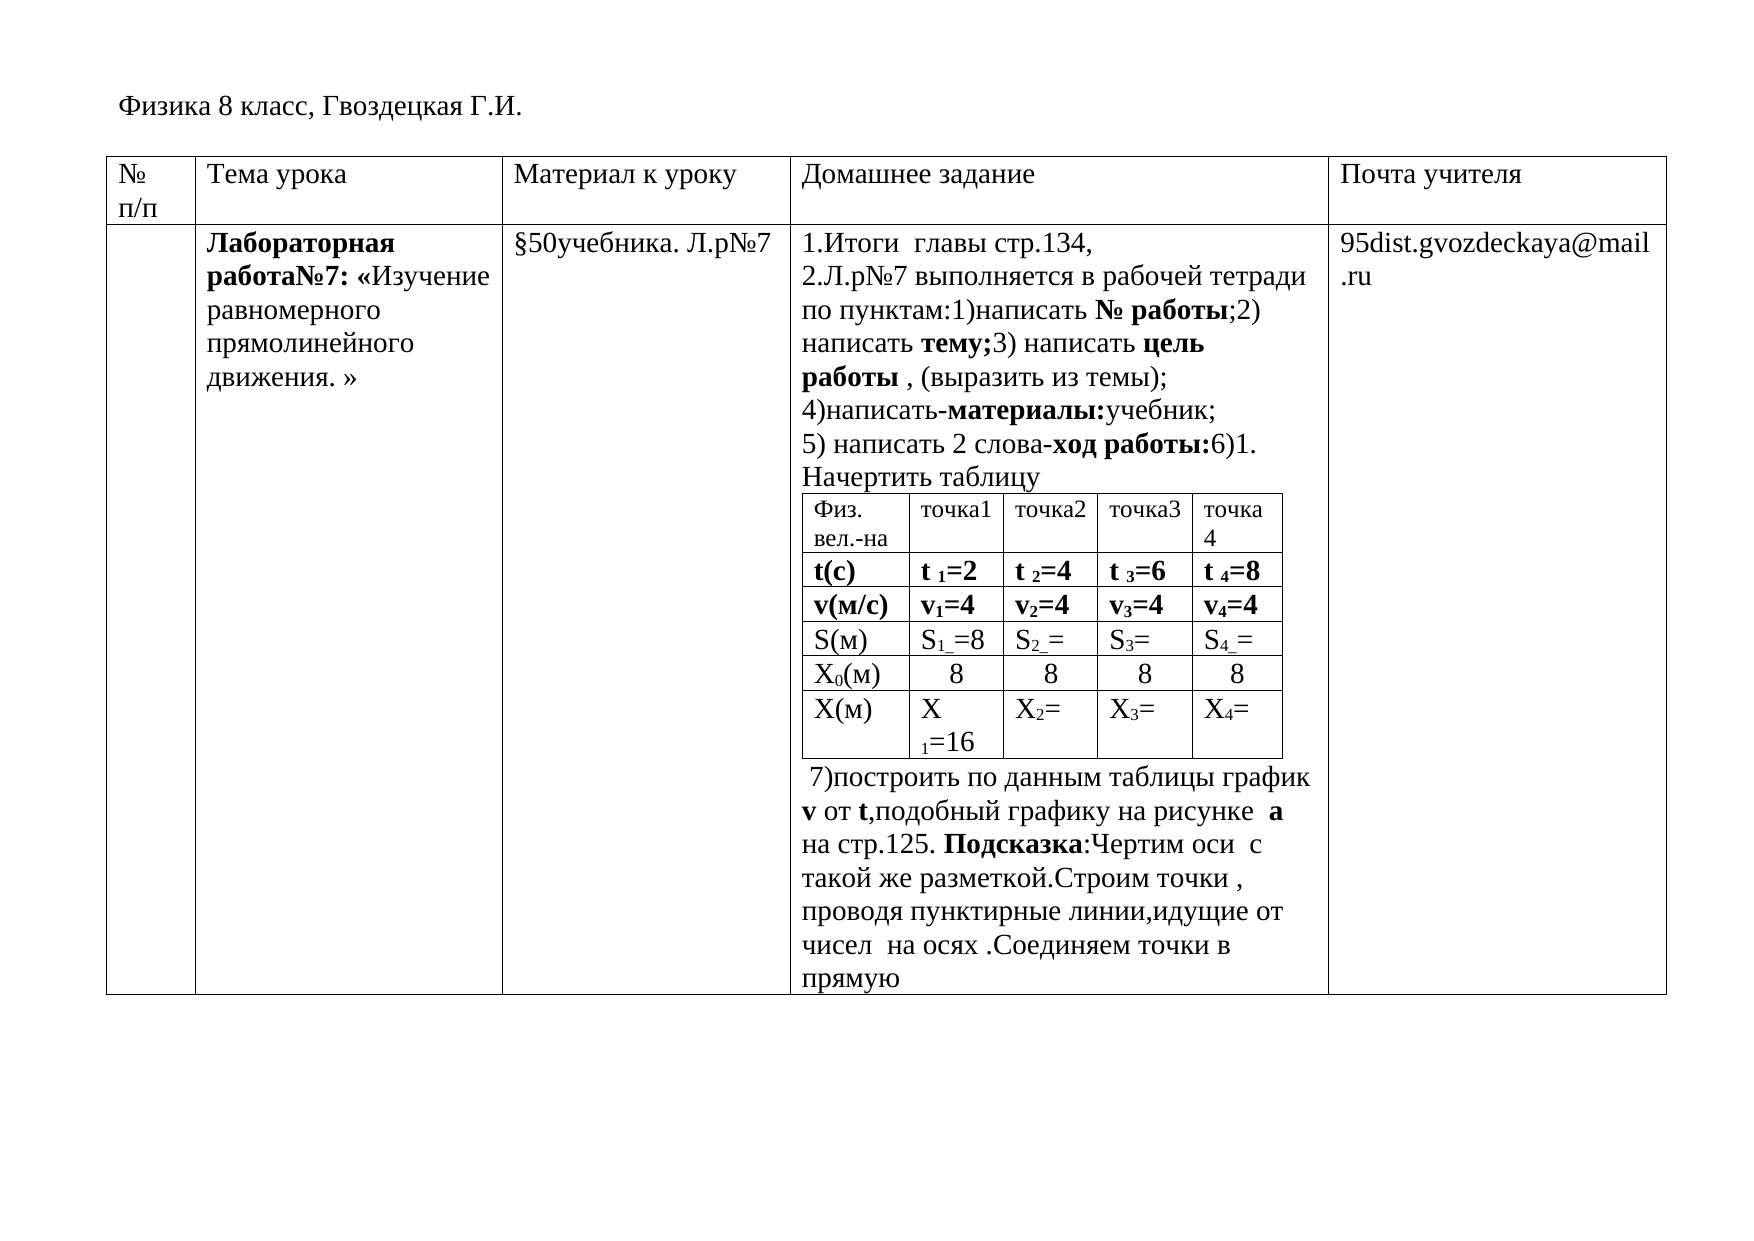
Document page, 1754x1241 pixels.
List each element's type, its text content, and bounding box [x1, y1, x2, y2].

table_header № п/п [107, 157, 195, 224]
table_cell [1329, 225, 1666, 994]
table_cell §50учебника. Л.р№7 [503, 225, 790, 994]
table_cell [107, 225, 195, 994]
table_header Домашнее задание [791, 157, 1328, 224]
table_header Материал к уроку [503, 157, 790, 224]
table_header Почта учителя [1329, 157, 1666, 224]
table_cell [196, 225, 502, 994]
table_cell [791, 225, 1328, 994]
text Физика 8 класс, Гвоздецкая Г.И. [118, 88, 1636, 122]
table_header Тема урока [196, 157, 502, 224]
